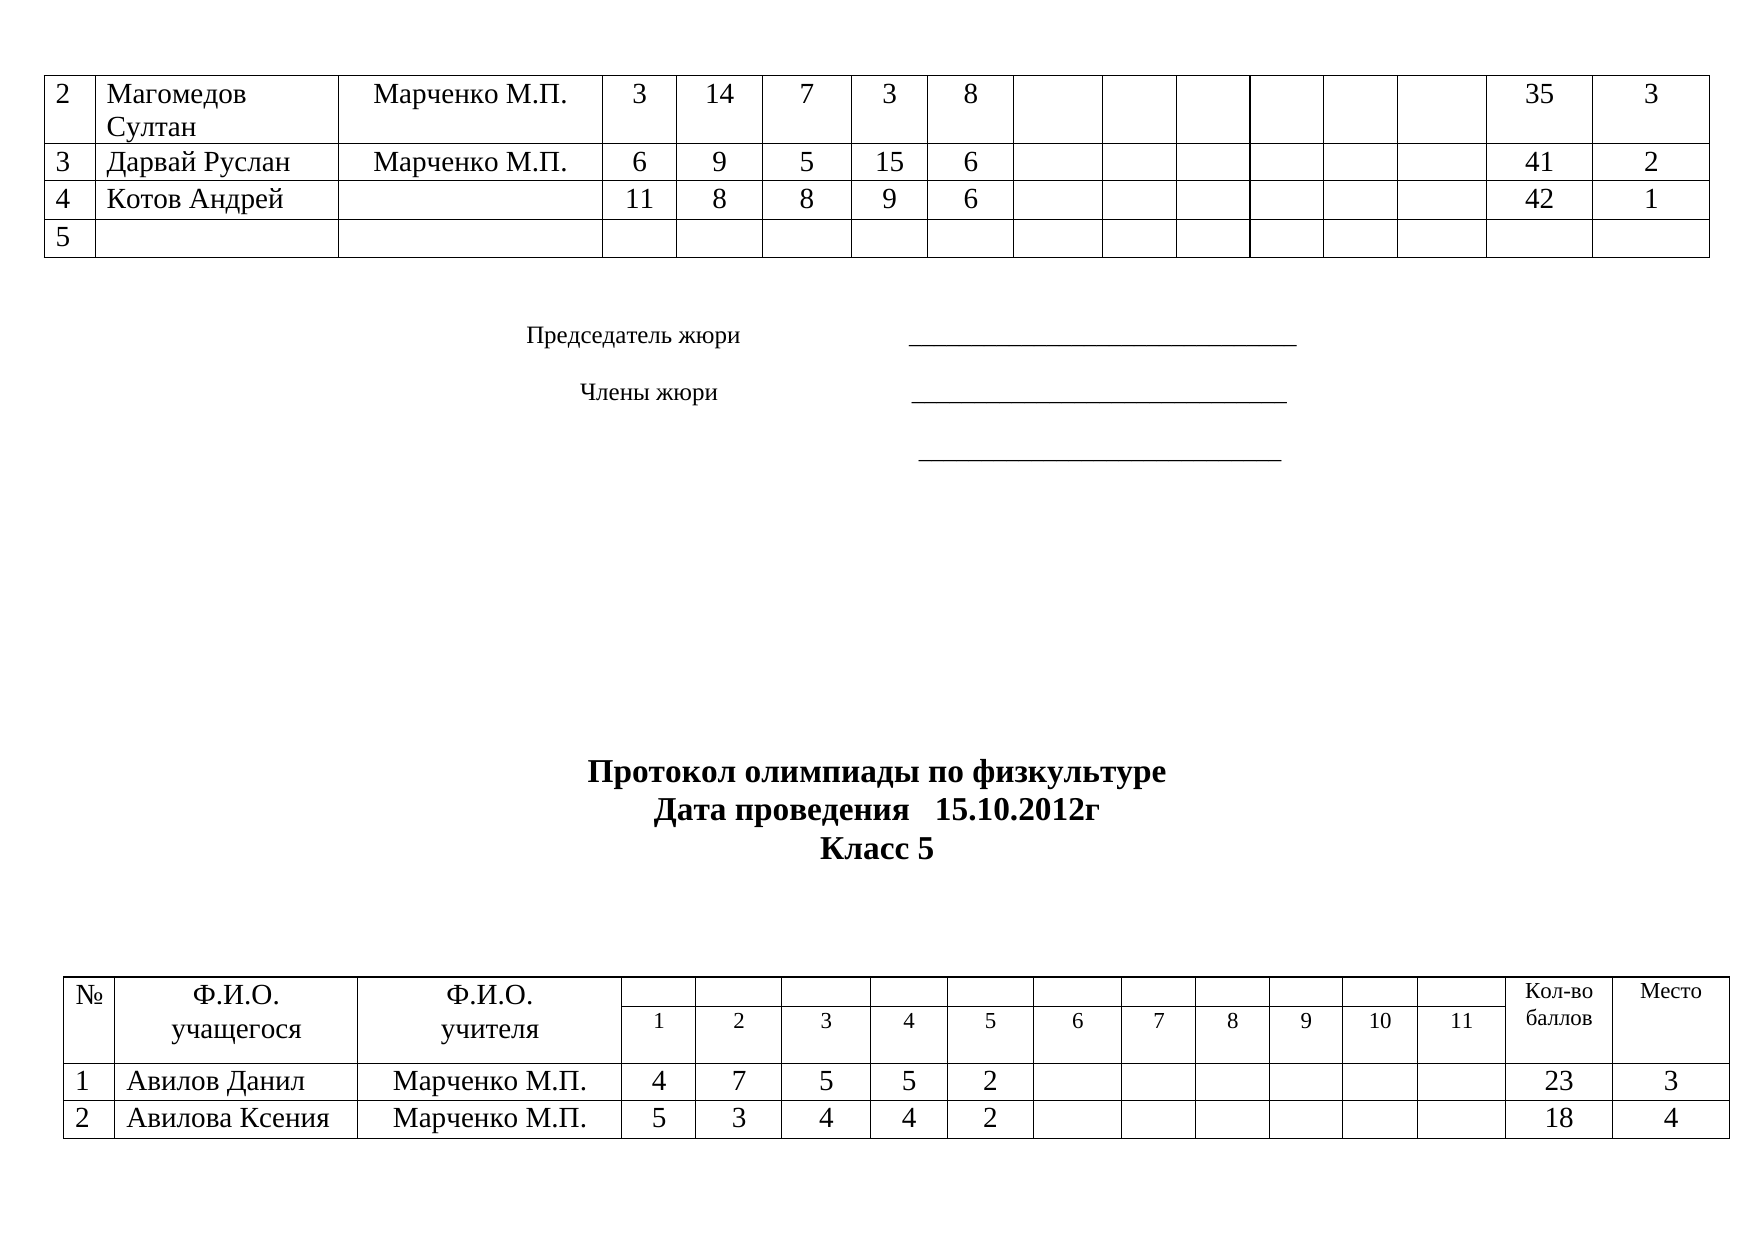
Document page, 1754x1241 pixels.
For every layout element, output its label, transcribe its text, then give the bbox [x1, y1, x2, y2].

text _____________________________ [75, 435, 1679, 464]
table_cell 1 [1593, 181, 1709, 218]
table_cell [1103, 76, 1176, 143]
table_header [1343, 978, 1417, 1006]
text Дата проведения 15.10.2012г [75, 789, 1679, 828]
table_cell [1014, 76, 1102, 143]
table_cell [1014, 220, 1102, 257]
table_cell 10 [1343, 1007, 1417, 1062]
table_cell Дарвай Руслан [96, 144, 338, 180]
table_cell [1324, 76, 1397, 143]
table_cell [763, 220, 851, 257]
table_cell [1398, 220, 1486, 257]
table_cell [1177, 181, 1249, 218]
table_cell [1122, 1101, 1195, 1138]
text Класс 5 [75, 828, 1679, 866]
table_cell [928, 220, 1013, 257]
table_cell 5 [45, 220, 95, 257]
table_cell 42 [1487, 181, 1592, 218]
text Члены жюри ______________________________ [75, 377, 1679, 406]
table_cell 2 [696, 1007, 781, 1062]
table_header Место [1613, 978, 1729, 1062]
table_cell 41 [1487, 144, 1592, 180]
table_cell Авилов Данил [115, 1064, 357, 1099]
table_cell 3 [1613, 1064, 1729, 1099]
table_cell [1343, 1064, 1417, 1099]
table_cell 6 [928, 181, 1013, 218]
table_cell [1196, 1101, 1269, 1138]
table_header [1418, 978, 1505, 1006]
table_cell 9 [677, 144, 762, 180]
table_cell [1418, 1101, 1505, 1138]
table_cell 3 [696, 1101, 781, 1138]
table_cell [1324, 220, 1397, 257]
table_cell [677, 220, 762, 257]
table_cell [603, 220, 676, 257]
table_cell [1418, 1064, 1505, 1099]
table_cell 4 [871, 1101, 947, 1138]
table_cell 7 [1122, 1007, 1195, 1062]
table_cell 4 [1613, 1101, 1729, 1138]
table_cell [1251, 220, 1323, 257]
table_header [622, 978, 695, 1006]
table_cell [1177, 76, 1249, 143]
table_cell 1 [622, 1007, 695, 1062]
table_cell 3 [782, 1007, 870, 1062]
table_header [948, 978, 1033, 1006]
table_cell 6 [603, 144, 676, 180]
table_cell [339, 181, 602, 218]
table_cell 14 [677, 76, 762, 143]
table_cell [1034, 1064, 1121, 1099]
table_cell 5 [871, 1064, 947, 1099]
table_cell Авилова Ксения [115, 1101, 357, 1138]
table_cell [96, 220, 338, 257]
table_cell 8 [928, 76, 1013, 143]
table_cell [1593, 220, 1709, 257]
text Протокол олимпиады по физкультуре [75, 751, 1679, 789]
table_cell 2 [948, 1064, 1033, 1099]
table_cell 8 [677, 181, 762, 218]
table_cell [1398, 144, 1486, 180]
table_cell 18 [1506, 1101, 1612, 1138]
table_header [1196, 978, 1269, 1006]
table_cell 2 [948, 1101, 1033, 1138]
table_cell 11 [603, 181, 676, 218]
table_cell 15 [852, 144, 927, 180]
table_cell [1487, 220, 1592, 257]
table_cell [1014, 144, 1102, 180]
table_cell 4 [782, 1101, 870, 1138]
table_header Ф.И.О. учащегося [115, 978, 357, 1062]
table_cell 5 [622, 1101, 695, 1138]
table_header [1270, 978, 1342, 1006]
table_cell [1014, 181, 1102, 218]
table_cell [1343, 1101, 1417, 1138]
table_cell [1324, 144, 1397, 180]
table_cell Марченко М.П. [339, 76, 602, 143]
table_cell Марченко М.П. [358, 1101, 621, 1138]
table_cell [1398, 76, 1486, 143]
table_cell [339, 220, 602, 257]
table_cell 6 [1034, 1007, 1121, 1062]
table_cell [852, 220, 927, 257]
table_cell [1270, 1064, 1342, 1099]
table_cell 4 [871, 1007, 947, 1062]
table_cell 3 [45, 144, 95, 180]
table_cell 7 [763, 76, 851, 143]
table_cell 3 [852, 76, 927, 143]
table_cell 6 [928, 144, 1013, 180]
table_cell [1398, 181, 1486, 218]
table_cell 9 [852, 181, 927, 218]
table_cell [1196, 1064, 1269, 1099]
table_cell Марченко М.П. [358, 1064, 621, 1099]
table_cell 7 [696, 1064, 781, 1099]
table_header Кол-во баллов [1506, 978, 1612, 1062]
text Председатель жюри _______________________________ [75, 320, 1679, 349]
table_header [782, 978, 870, 1006]
table_cell Марченко М.П. [339, 144, 602, 180]
table_cell Котов Андрей [96, 181, 338, 218]
table_cell 2 [45, 76, 95, 143]
table_cell [1270, 1101, 1342, 1138]
table_cell 2 [1593, 144, 1709, 180]
table_cell Магомедов Султан [96, 76, 338, 143]
table_cell [1324, 181, 1397, 218]
table_cell 5 [782, 1064, 870, 1099]
table_header [871, 978, 947, 1006]
table_cell [1103, 220, 1176, 257]
table_cell [1122, 1064, 1195, 1099]
table_cell 1 [64, 1064, 114, 1099]
table_cell 3 [1593, 76, 1709, 143]
table_cell 2 [64, 1101, 114, 1138]
table_cell [1251, 144, 1323, 180]
table_header № [64, 978, 114, 1062]
table_cell [1103, 181, 1176, 218]
table_cell 8 [1196, 1007, 1269, 1062]
table_cell 4 [45, 181, 95, 218]
table_cell 35 [1487, 76, 1592, 143]
table_cell 5 [763, 144, 851, 180]
table_cell [1103, 144, 1176, 180]
table_cell 9 [1270, 1007, 1342, 1062]
table_cell [1177, 220, 1249, 257]
table_header [1122, 978, 1195, 1006]
table_cell 4 [622, 1064, 695, 1099]
table_cell 3 [603, 76, 676, 143]
table_cell [1034, 1101, 1121, 1138]
table_header [696, 978, 781, 1006]
table_cell 8 [763, 181, 851, 218]
table_cell 5 [948, 1007, 1033, 1062]
table_cell [1251, 181, 1323, 218]
table_cell [1177, 144, 1249, 180]
table_cell [1251, 76, 1323, 143]
table_header [1034, 978, 1121, 1006]
table_header Ф.И.О. учителя [358, 978, 621, 1062]
table_cell 23 [1506, 1064, 1612, 1099]
table_cell 11 [1418, 1007, 1505, 1062]
